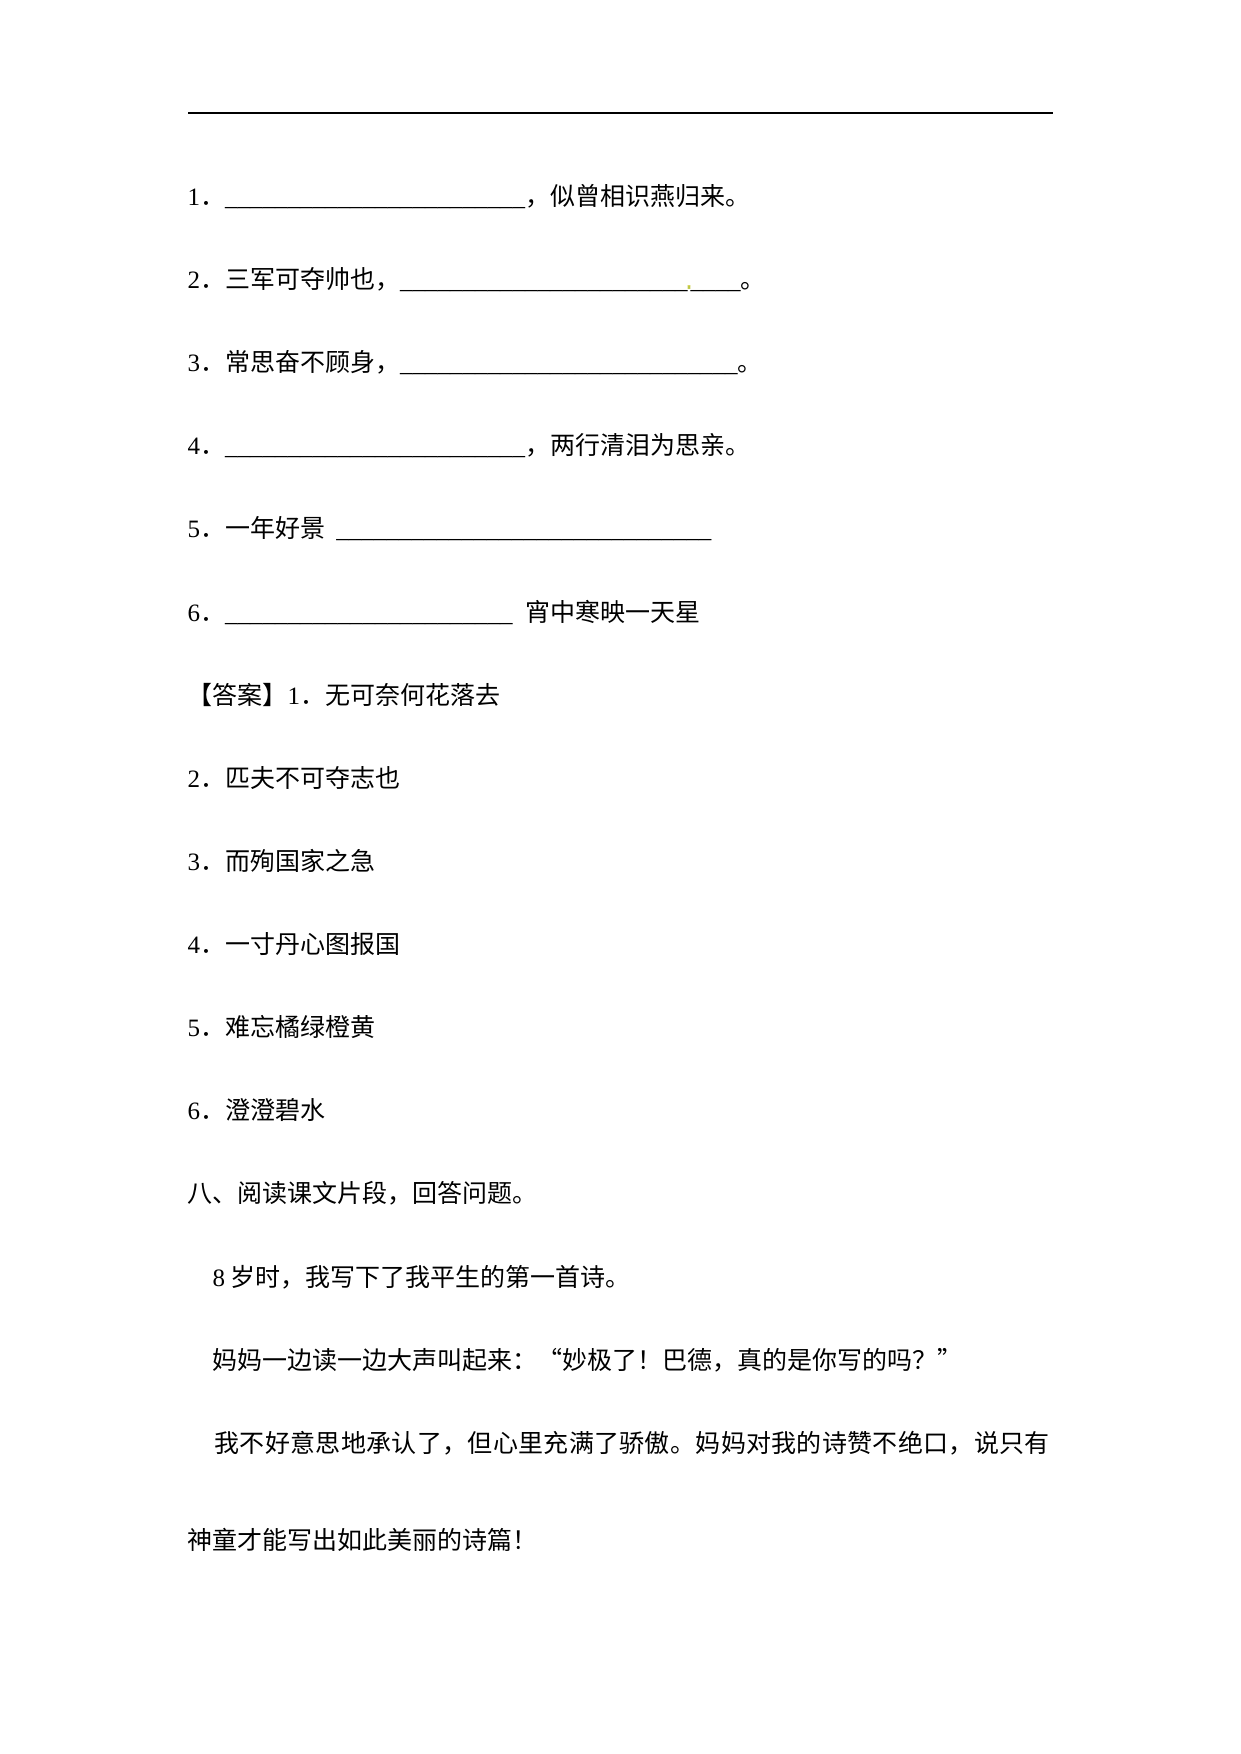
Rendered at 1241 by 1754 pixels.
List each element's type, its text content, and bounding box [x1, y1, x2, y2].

text 5．难忘橘绿橙黄 [187, 993, 1053, 1058]
text 【答案】1．无可奈何花落去 [187, 661, 1053, 726]
text 妈妈一边读一边大声叫起来：“妙极了！巴德，真的是你写的吗？” [187, 1326, 1053, 1391]
text 6．_______________________ 宵中寒映一天星 [187, 578, 1053, 643]
text 4．一寸丹心图报国 [187, 910, 1053, 975]
text 3．而殉国家之急 [187, 827, 1053, 892]
text 8岁时，我写下了我平生的第一首诗。 [187, 1243, 1053, 1308]
text 5．一年好景 ______________________________ [187, 494, 1053, 559]
text 我不好意思地承认了，但心里充满了骄傲。妈妈对我的诗赞不绝口，说只有神童才能写出如此美丽的诗篇！ [187, 1409, 1053, 1571]
text 1．________________________，似曾相识燕归来。 [187, 162, 1053, 227]
text 八、阅读课文片段，回答问题。 [187, 1159, 1053, 1224]
text 2．三军可夺帅也，___________________________。 [187, 245, 1053, 310]
text 4．________________________，两行清泪为思亲。 [187, 411, 1053, 476]
text 3．常思奋不顾身，___________________________。 [187, 328, 1053, 393]
text 6．澄澄碧水 [187, 1076, 1053, 1141]
text 2．匹夫不可夺志也 [187, 744, 1053, 809]
